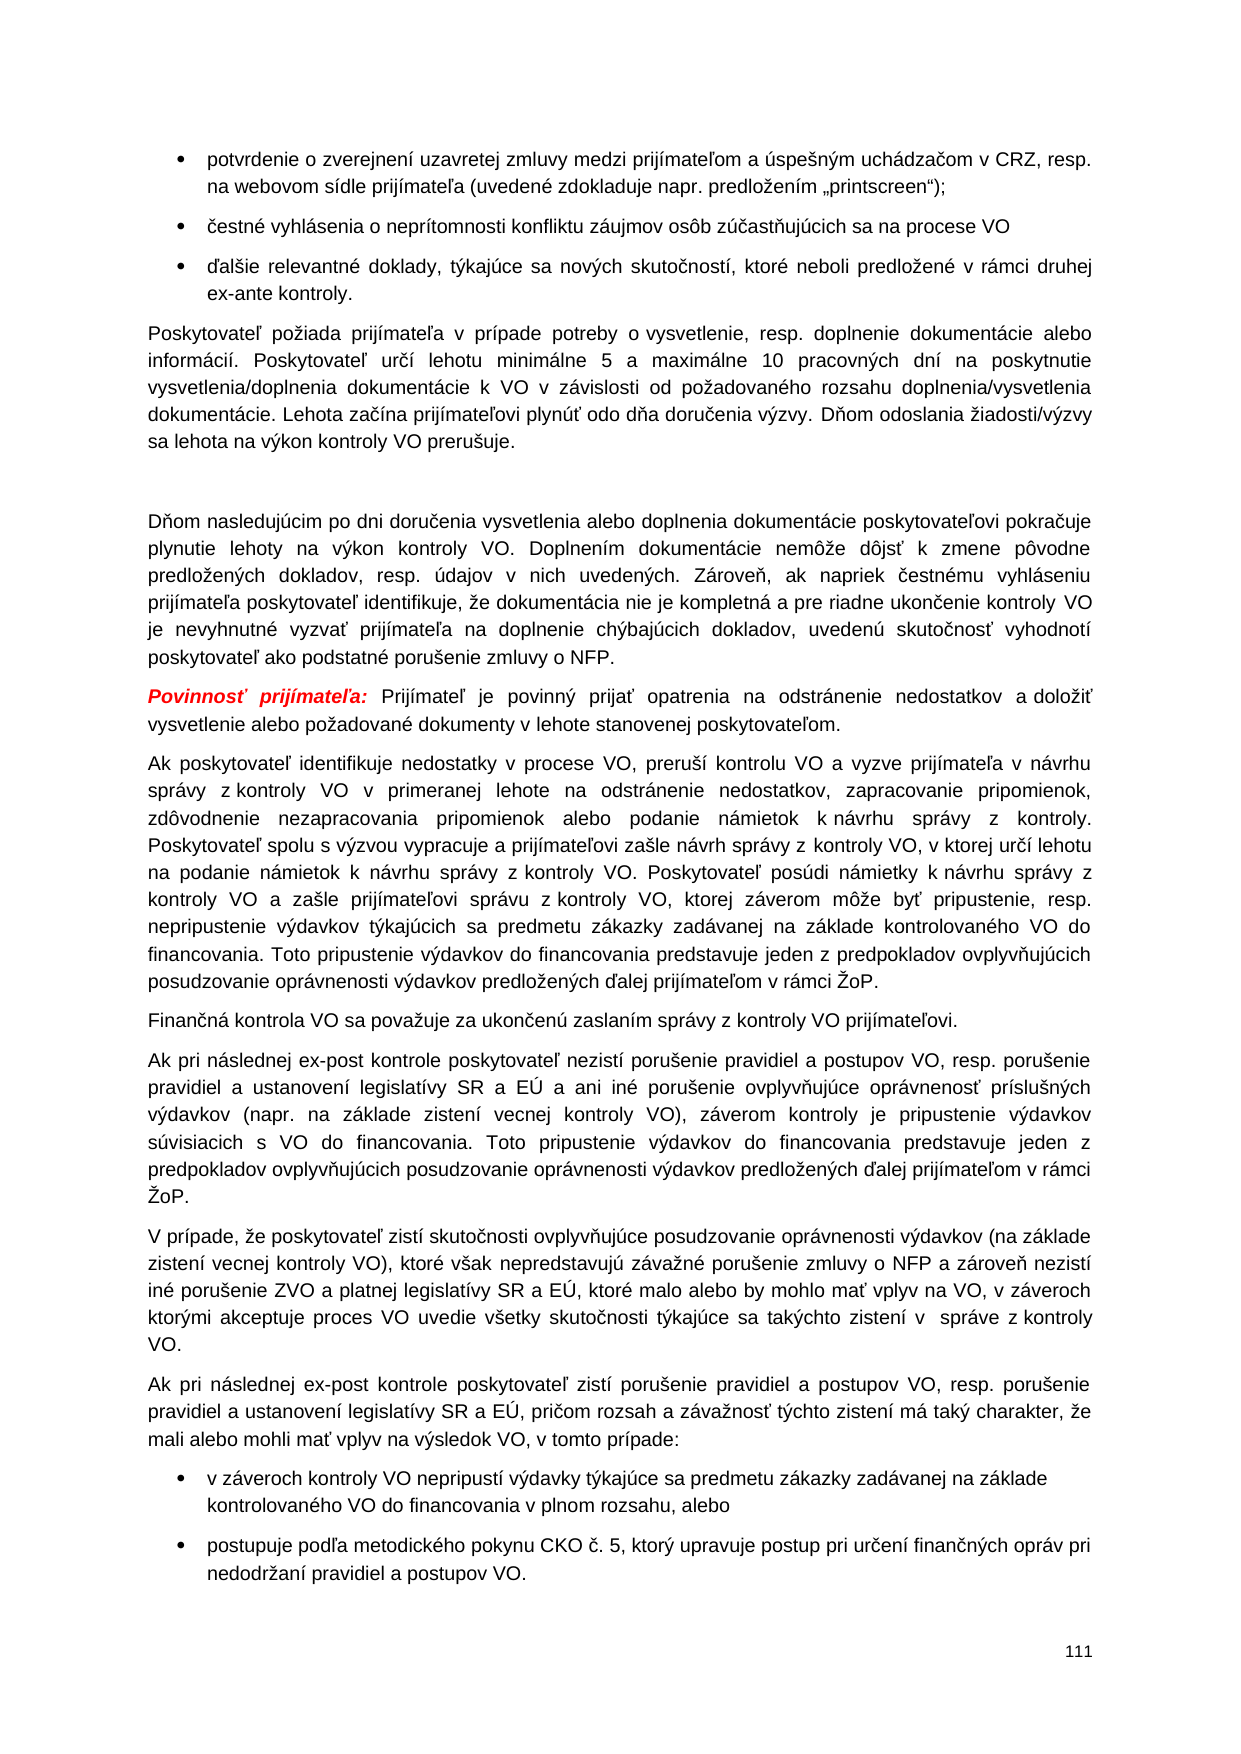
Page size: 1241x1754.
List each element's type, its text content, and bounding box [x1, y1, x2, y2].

list ďalšie relevantné doklady, týkajúce sa nových skutočností, ktoré neboli predložené v rámci druhej ex-ante kontroly. [177, 254, 1092, 304]
text Ak poskytovateľ identifikuje nedostatky v procese VO, preruší kontrolu VO a vyzve prijímateľa v návrhu správy z kontroly VO v primeranej lehote na odstránenie nedostatkov, zapracovanie pripomienok, zdôvodnenie nezapracovania pripomienok alebo podanie námietok k návrhu správy z kontroly. Poskytovateľ spolu s výzvou vypracuje a prijímateľovi zašle návrh správy z kontroly VO, v ktorej určí lehotu na podanie námietok k návrhu správy z kontroly VO. Poskytovateľ posúdi námietky k návrhu správy z kontroly VO a zašle prijímateľovi správu z kontroly VO, ktorej záverom môže byť pripustenie, resp. nepripustenie výdavkov týkajúcich sa predmetu zákazky zadávanej na základe kontrolovaného VO do financovania. Toto pripustenie výdavkov do financovania predstavuje jeden z predpokladov ovplyvňujúcich posudzovanie oprávnenosti výdavkov predložených ďalej prijímateľom v rámci ŽoP. [148, 752, 1092, 992]
text V prípade, že poskytovateľ zistí skutočnosti ovplyvňujúce posudzovanie oprávnenosti výdavkov (na základe zistení vecnej kontroly VO), ktoré však nepredstavujú závažné porušenie zmluvy o NFP a zároveň nezistí iné porušenie ZVO a platnej legislatívy SR a EÚ, ktoré malo alebo by mohlo mať vplyv na VO, v záveroch ktorými akceptuje proces VO uvedie všetky skutočnosti týkajúce sa takýchto zistení v správe z kontroly VO. [148, 1224, 1092, 1356]
text Ak pri následnej ex-post kontrole poskytovateľ nezistí porušenie pravidiel a postupov VO, resp. porušenie pravidiel a ustanovení legislatívy SR a EÚ a ani iné porušenie ovplyvňujúce oprávnenosť príslušných výdavkov (napr. na základe zistení vecnej kontroly VO), záverom kontroly je pripustenie výdavkov súvisiacich s VO do financovania. Toto pripustenie výdavkov do financovania predstavuje jeden z predpokladov ovplyvňujúcich posudzovanie oprávnenosti výdavkov predložených ďalej prijímateľom v rámci ŽoP. [148, 1049, 1092, 1208]
list potvrdenie o zverejnení uzavretej zmluvy medzi prijímateľom a úspešným uchádzačom v CRZ, resp. na webovom sídle prijímateľa (uvedené zdokladuje napr. predložením „printscreen“); [177, 148, 1092, 198]
text Povinnosť prijímateľa: Prijímateľ je povinný prijať opatrenia na odstránenie nedostatkov a doložiť vysvetlenie alebo požadované dokumenty v lehote stanovenej poskytovateľom. [148, 685, 1092, 735]
text Poskytovateľ požiada prijímateľa v prípade potreby o vysvetlenie, resp. doplnenie dokumentácie alebo informácií. Poskytovateľ určí lehotu minimálne 5 a maximálne 10 pracovných dní na poskytnutie vysvetlenia/doplnenia dokumentácie k VO v závislosti od požadovaného rozsahu doplnenia/vysvetlenia dokumentácie. Lehota začína prijímateľovi plynúť odo dňa doručenia výzvy. Dňom odoslania žiadosti/výzvy sa lehota na výkon kontroly VO prerušuje. [148, 321, 1092, 453]
text postupuje podľa metodického pokynu CKO č. 5, ktorý upravuje postup pri určení finančných opráv pri nedodržaní pravidiel a postupov VO. [177, 1534, 1092, 1584]
text Dňom nasledujúcim po dni doručenia vysvetlenia alebo doplnenia dokumentácie poskytovateľovi pokračuje plynutie lehoty na výkon kontroly VO. Doplnením dokumentácie nemôže dôjsť k zmene pôvodne predložených dokladov, resp. údajov v nich uvedených. Zároveň, ak napriek čestnému vyhláseniu prijímateľa poskytovateľ identifikuje, že dokumentácia nie je kompletná a pre riadne ukončenie kontroly VO je nevyhnutné vyzvať prijímateľa na doplnenie chýbajúcich dokladov, uvedenú skutočnosť vyhodnotí poskytovateľ ako podstatné porušenie zmluvy o NFP. [148, 509, 1092, 668]
text v záveroch kontroly VO nepripustí výdavky týkajúce sa predmetu zákazky zadávanej na základe kontrolovaného VO do financovania v plnom rozsahu, alebo [177, 1467, 1092, 1517]
list čestné vyhlásenia o neprítomnosti konfliktu záujmov osôb zúčastňujúcich sa na procese VO [177, 215, 1092, 237]
text Ak pri následnej ex-post kontrole poskytovateľ zistí porušenie pravidiel a postupov VO, resp. porušenie pravidiel a ustanovení legislatívy SR a EÚ, pričom rozsah a závažnosť týchto zistení má taký charakter, že mali alebo mohli mať vplyv na výsledok VO, v tomto prípade: [148, 1373, 1092, 1450]
text Finančná kontrola VO sa považuje za ukončenú zaslaním správy z kontroly VO prijímateľovi. [148, 1009, 1092, 1032]
